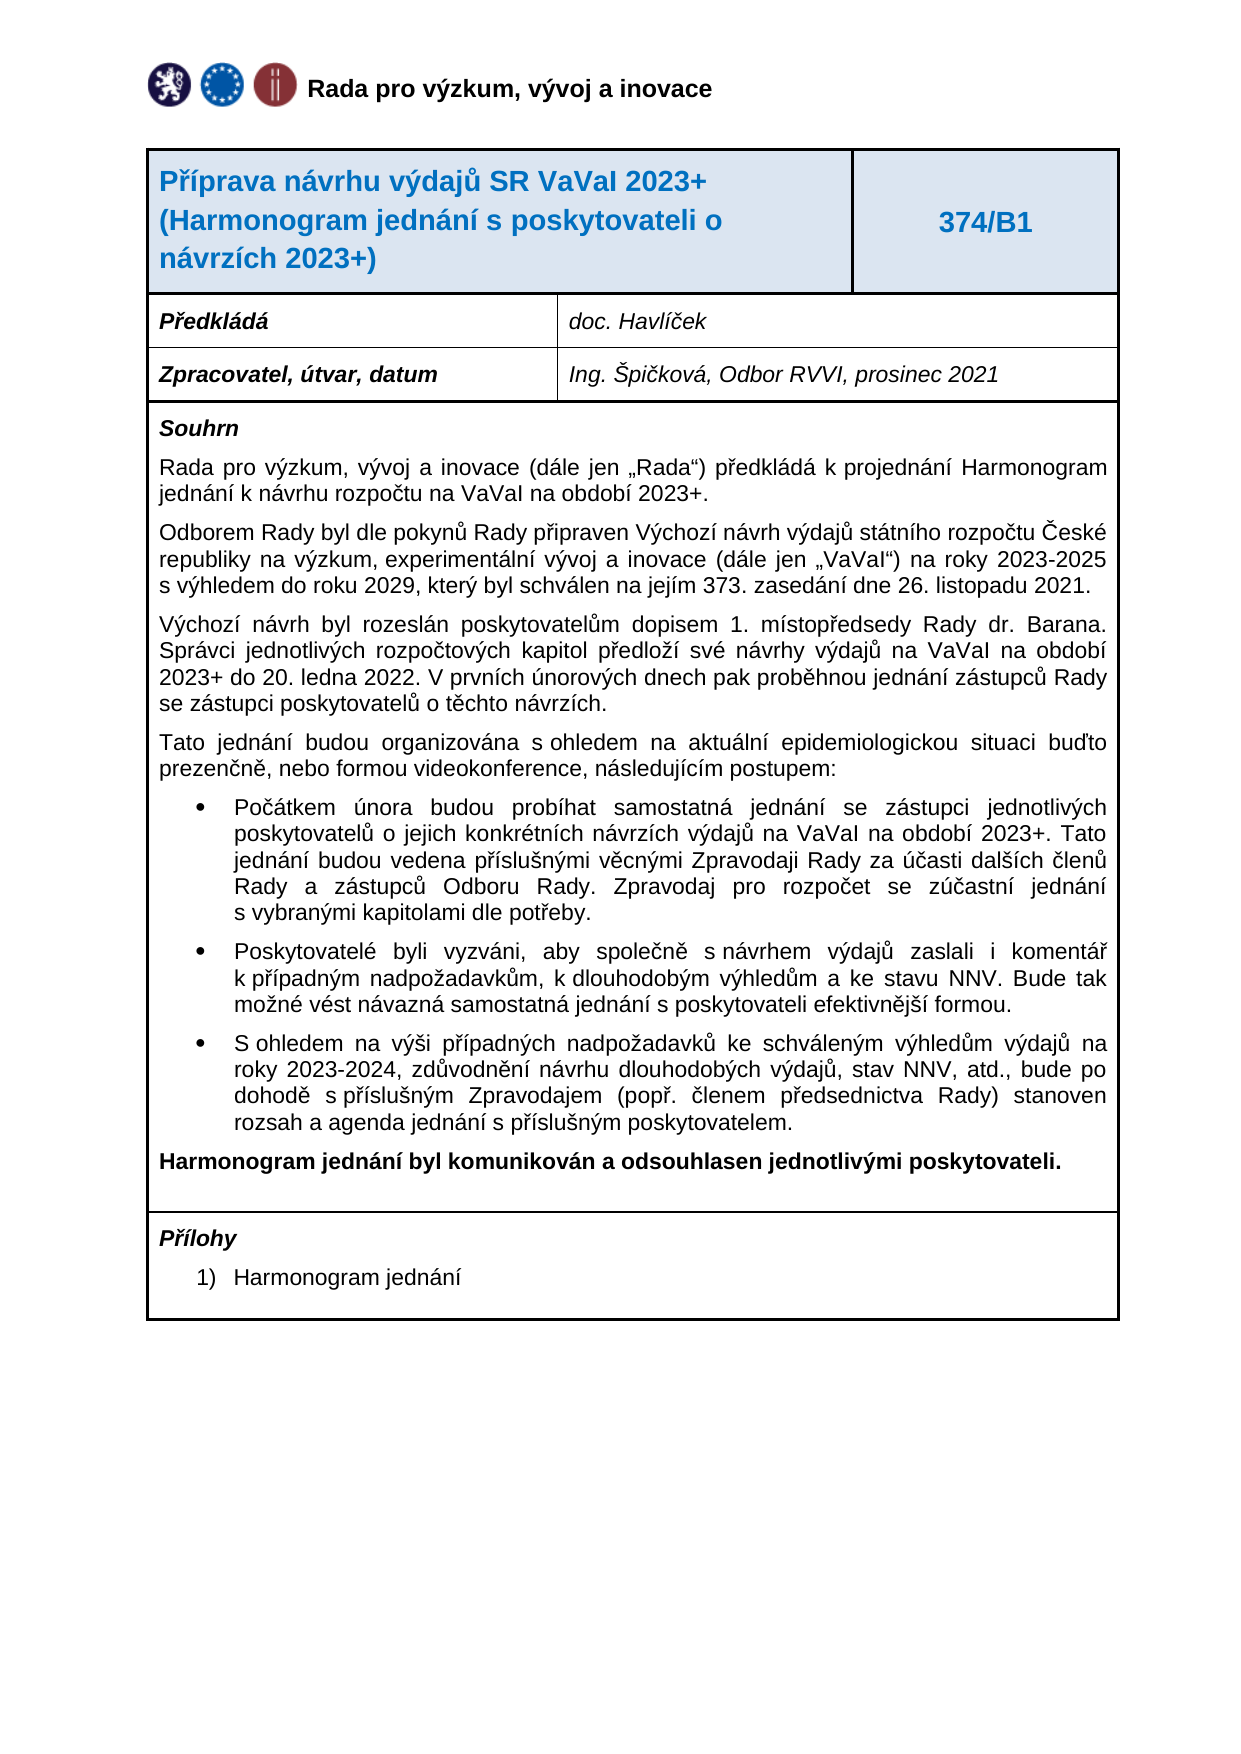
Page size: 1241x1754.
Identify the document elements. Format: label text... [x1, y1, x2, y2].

table_header Příprava návrhu výdajů SR VaVaI 2023+ (Harmonogram jednání s poskytovateli o návrzích 2023+) [149, 151, 851, 292]
table_header 374/B1 [854, 151, 1117, 292]
picture [147, 62, 298, 108]
table_cell Souhrn Rada pro výzkum, vývoj a inovace (dále jen „Rada“) předkládá k projednání Harmonogram jednání k návrhu rozpočtu na VaVaI na období 2023+. Odborem Rady byl dle pokynů Rady připraven Výchozí návrh výdajů státního rozpočtu České republiky na výzkum, experimentální vývoj a inovace (dále jen „VaVaI“) na roky 2023-2025 s výhledem do roku 2029, který byl schválen na jejím 373. zasedání dne 26. listopadu 2021. Výchozí návrh byl rozeslán poskytovatelům dopisem 1. místopředsedy Rady dr. Barana. Správci jednotlivých rozpočtových kapitol předloží své návrhy výdajů na VaVaI na období 2023+ do 20. ledna 2022. V prvních únorových dnech pak proběhnou jednání zástupců Rady se zástupci poskytovatelů o těchto návrzích. Tato jednání budou organizována s ohledem na aktuální epidemiologickou situaci buďto prezenčně, nebo formou videokonference, následujícím postupem: Počátkem února budou probíhat samostatná jednání se zástupci jednotlivých poskytovatelů o jejich konkrétních návrzích výdajů na VaVaI na období 2023+. Tato jednání budou vedena příslušnými věcnými Zpravodaji Rady za účasti dalších členů Rady a zástupců Odboru Rady. Zpravodaj pro rozpočet se zúčastní jednání s vybranými kapitolami dle potřeby. Poskytovatelé byli vyzváni, aby společně s návrhem výdajů zaslali i komentář k případným nadpožadavkům, k dlouhodobým výhledům a ke stavu NNV. Bude tak možné vést návazná samostatná jednání s poskytovateli efektivnější formou. S ohledem na výši případných nadpožadavků ke schváleným výhledům výdajů na roky 2023-2024, zdůvodnění návrhu dlouhodobých výdajů, stav NNV, atd., bude po dohodě s příslušným Zpravodajem (popř. členem předsednictva Rady) stanoven rozsah a agenda jednání s příslušným poskytovatelem. Harmonogram jednání byl komunikován a odsouhlasen jednotlivými poskytovateli. [149, 403, 1117, 1211]
table_cell Zpracovatel, útvar, datum [149, 348, 557, 399]
table_cell Přílohy Harmonogram jednání [149, 1213, 1117, 1318]
table_cell doc. Havlíček [558, 295, 1117, 347]
table_cell Ing. Špičková, Odbor RVVI, prosinec 2021 [558, 348, 1117, 399]
table_cell Předkládá [149, 295, 557, 347]
